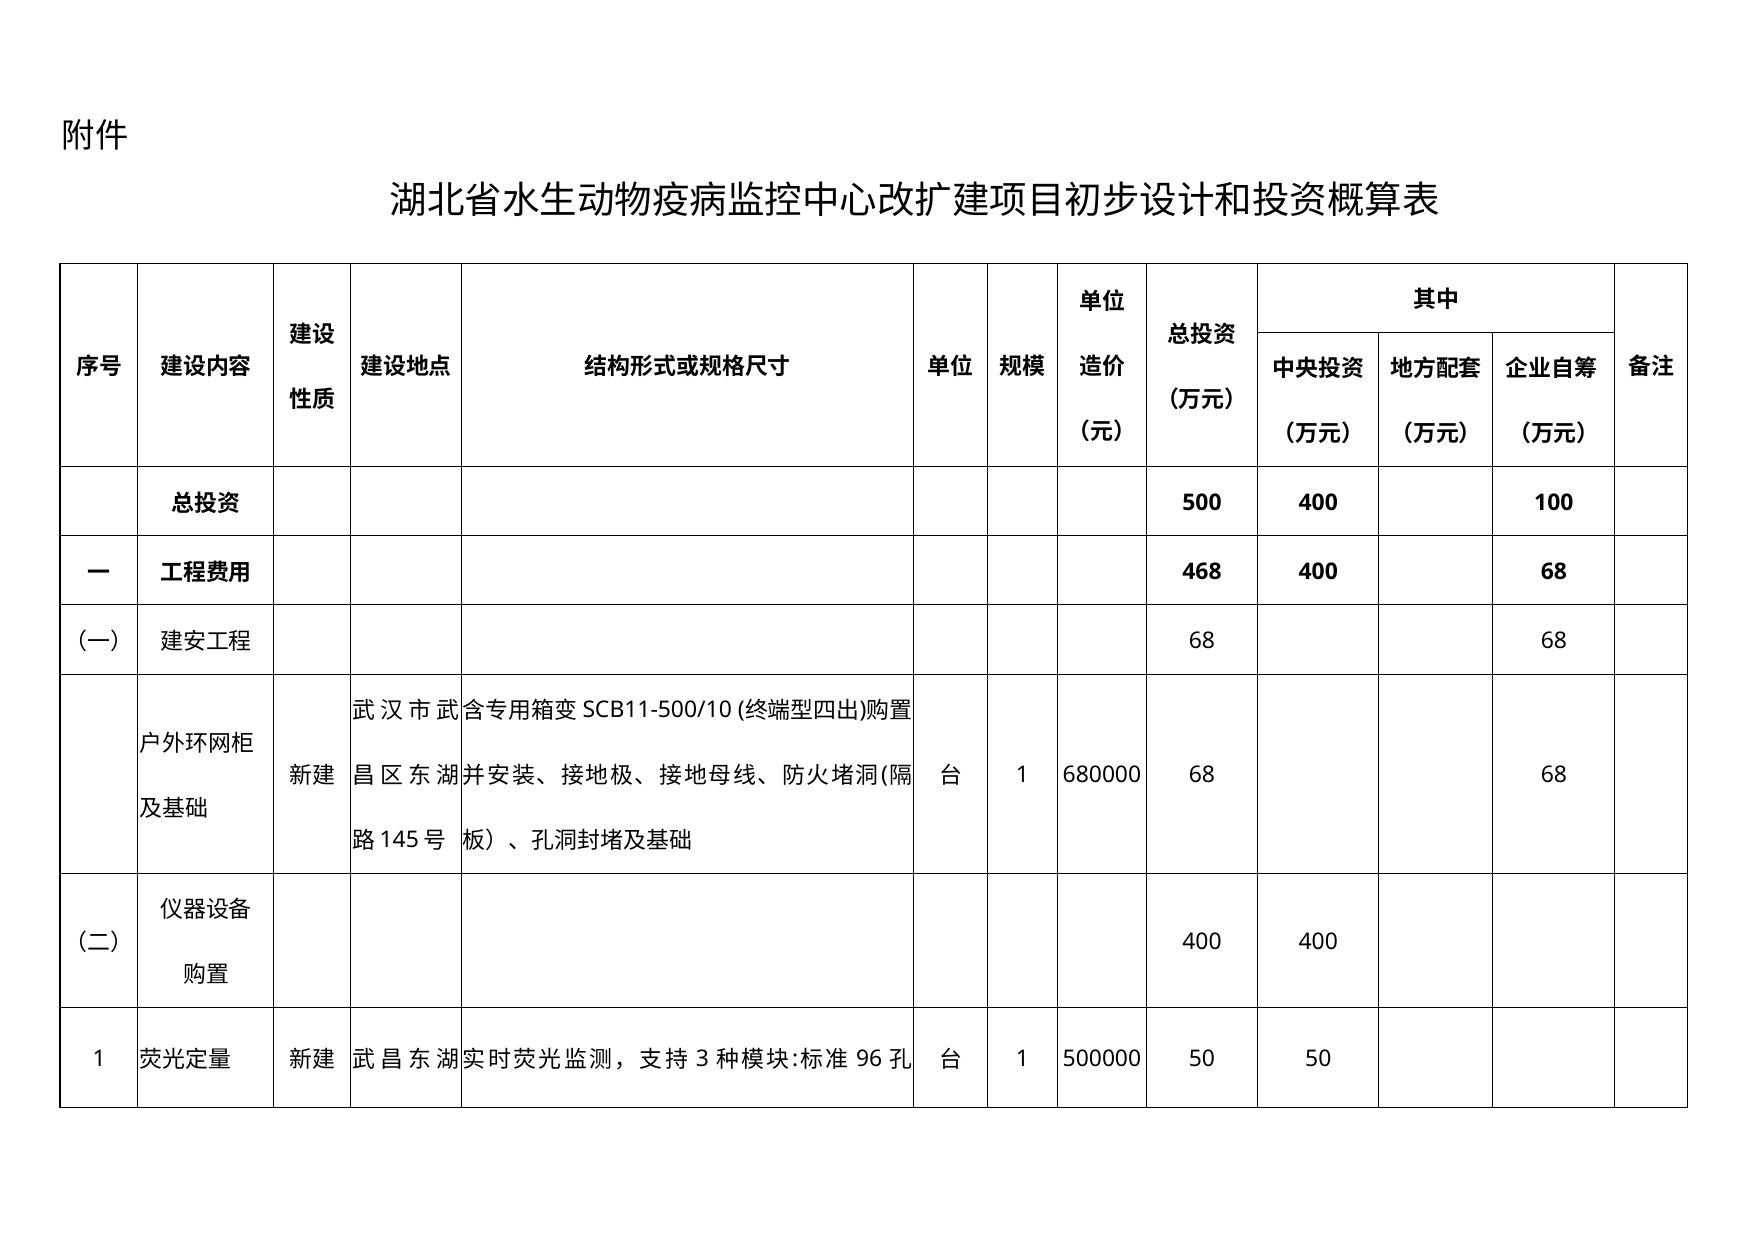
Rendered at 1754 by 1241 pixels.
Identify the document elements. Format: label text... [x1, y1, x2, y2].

table_cell [274, 467, 350, 535]
table_cell 一 [61, 536, 137, 604]
table_cell 武昌东湖路145号 [351, 1008, 461, 1107]
table_cell [1379, 675, 1492, 873]
table_cell [462, 874, 913, 1007]
table_header 建设 性质 [274, 264, 350, 466]
table_cell （二） [61, 874, 137, 1007]
table_cell [351, 467, 461, 535]
table_cell [1258, 605, 1378, 673]
table_cell 户外环网柜及基础 [138, 675, 273, 873]
table_cell （一） [61, 605, 137, 673]
table_cell [1615, 605, 1687, 673]
table_cell [274, 874, 350, 1007]
table_cell 500 [1147, 467, 1257, 535]
table_header 总投资 （万元） [1147, 264, 1257, 466]
text 附件 [61, 100, 1692, 165]
table_cell 680000 [1058, 675, 1146, 873]
table_cell [274, 536, 350, 604]
table_cell [1615, 1008, 1687, 1107]
table_cell [462, 605, 913, 673]
table_cell [61, 467, 137, 535]
table_cell [351, 536, 461, 604]
table_cell [1493, 1008, 1614, 1107]
table_cell [914, 874, 987, 1007]
table_cell 中央投资 （万元） [1258, 333, 1378, 466]
table_header 序号 [61, 264, 137, 466]
table_cell 总投资 [138, 467, 273, 535]
table_cell 500000 [1058, 1008, 1146, 1107]
table_cell [914, 536, 987, 604]
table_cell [462, 1008, 913, 1107]
table_cell 荧光定量PCR仪 [138, 1008, 273, 1107]
table_cell [1615, 467, 1687, 535]
table_header 结构形式或规格尺寸 [462, 264, 913, 466]
table_cell 工程费用 [138, 536, 273, 604]
table_cell [988, 874, 1057, 1007]
table_cell 68 [1493, 605, 1614, 673]
table_cell [914, 467, 987, 535]
table_header 单位 [914, 264, 987, 466]
table_cell [351, 874, 461, 1007]
table_cell [462, 536, 913, 604]
table_cell [1615, 675, 1687, 873]
table_cell 468 [1147, 536, 1257, 604]
table_cell 企业自筹 （万元） [1493, 333, 1614, 466]
table_cell 68 [1493, 536, 1614, 604]
table_cell 新建 [274, 1008, 350, 1107]
table_cell [1058, 605, 1146, 673]
table_cell 含专用箱变 SCB11-500/10 (终端型四出)购置并安装、接地极、接地母线、防火堵洞(隔板）、孔洞封堵及基础 [462, 675, 913, 873]
table_cell 1 [988, 1008, 1057, 1107]
table_cell [988, 467, 1057, 535]
table_cell 400 [1147, 874, 1257, 1007]
table_cell 68 [1493, 675, 1614, 873]
table_header 建设内容 [138, 264, 273, 466]
table_cell 400 [1258, 536, 1378, 604]
table_cell [462, 467, 913, 535]
table_cell 1 [61, 1008, 137, 1107]
table_header 规模 [988, 264, 1057, 466]
table_cell 68 [1147, 605, 1257, 673]
table_cell [1493, 874, 1614, 1007]
table_cell [61, 675, 137, 873]
table_cell 台 [914, 1008, 987, 1107]
table_cell [351, 605, 461, 673]
table_header 单位 造价 （元） [1058, 264, 1146, 466]
table_cell 400 [1258, 874, 1378, 1007]
table_cell 台 [914, 675, 987, 873]
table_cell 50 [1147, 1008, 1257, 1107]
table_cell 武汉市武昌区东湖路145号 [351, 675, 461, 873]
table_cell [1615, 874, 1687, 1007]
table_cell 建安工程 [138, 605, 273, 673]
table_cell [988, 605, 1057, 673]
table_cell 仪器设备 购置 [138, 874, 273, 1007]
table_cell 50 [1258, 1008, 1378, 1107]
table_cell 400 [1258, 467, 1378, 535]
table_cell [1379, 605, 1492, 673]
table_cell 新建 [274, 675, 350, 873]
table_cell 100 [1493, 467, 1614, 535]
table_cell [988, 536, 1057, 604]
table_cell [1058, 536, 1146, 604]
table_cell [1379, 1008, 1492, 1107]
table_cell [1058, 467, 1146, 535]
table_cell [1379, 467, 1492, 535]
text 湖北省水生动物疫病监控中心改扩建项目初步设计和投资概算表 [61, 165, 1692, 230]
table_cell [1258, 675, 1378, 873]
table_cell 68 [1147, 675, 1257, 873]
table_cell [1615, 536, 1687, 604]
table_cell [1379, 536, 1492, 604]
table_header 建设地点 [351, 264, 461, 466]
table_cell 地方配套 （万元） [1379, 333, 1492, 466]
table_header 备注 [1615, 264, 1687, 466]
table_header 其中 [1258, 264, 1614, 332]
table_cell [1058, 874, 1146, 1007]
table_cell [274, 605, 350, 673]
table_cell 1 [988, 675, 1057, 873]
table_cell [1379, 874, 1492, 1007]
table_cell [914, 605, 987, 673]
